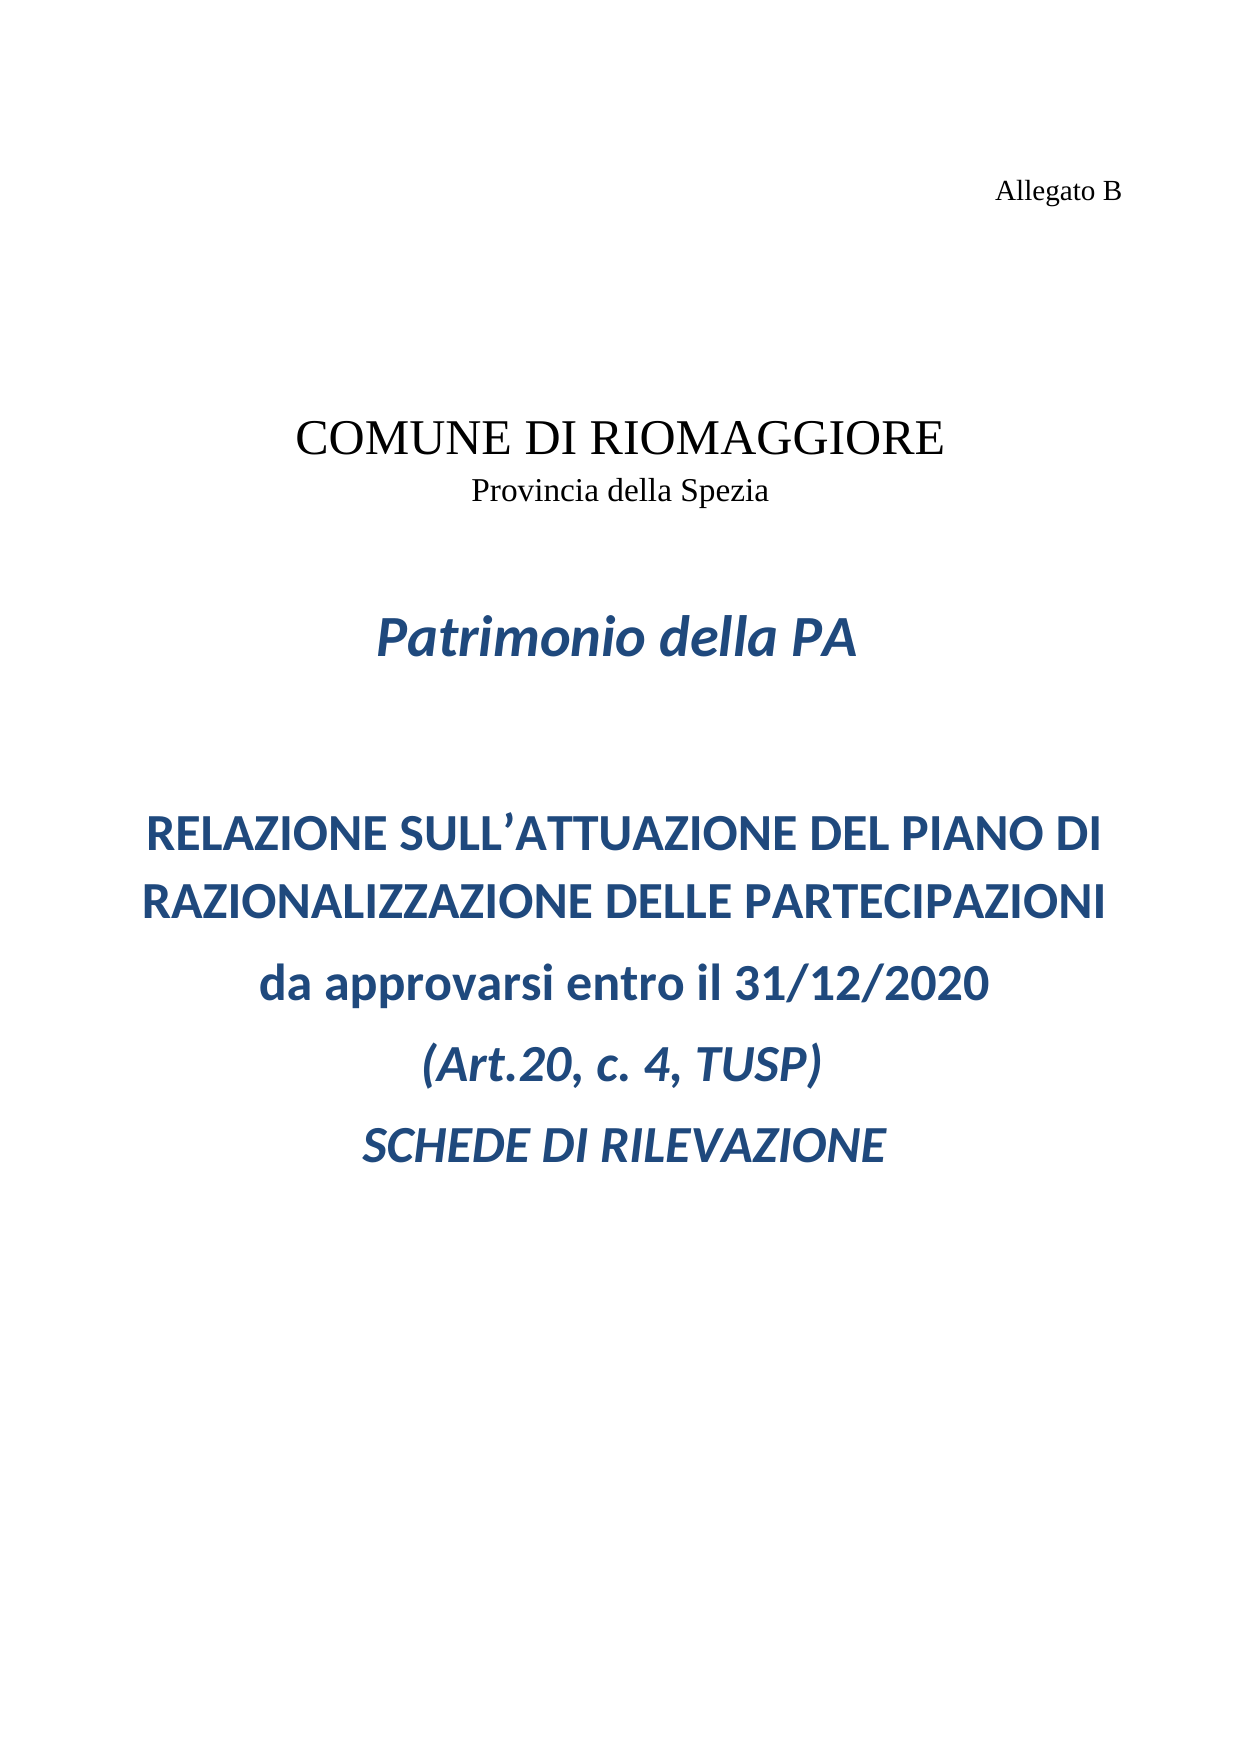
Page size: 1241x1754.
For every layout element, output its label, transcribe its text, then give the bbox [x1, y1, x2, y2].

text da approvarsi entro il 31/12/2020 [118, 949, 1131, 1013]
text SCHEDE DI RILEVAZIONE [118, 1111, 1131, 1175]
text RELAZIONE SULL’ATTUAZIONE DEL PIANO DI RAZIONALIZZAZIONE DELLE PARTECIPAZIONI [118, 800, 1131, 932]
text Provincia della Spezia [118, 470, 1122, 508]
text (Art.20, c. 4, TUSP) [118, 1030, 1131, 1094]
subtitle COMUNE DI RIOMAGGIORE [118, 408, 1122, 465]
subtitle Allegato B [118, 173, 1122, 206]
text Patrimonio della PA [118, 599, 1122, 671]
